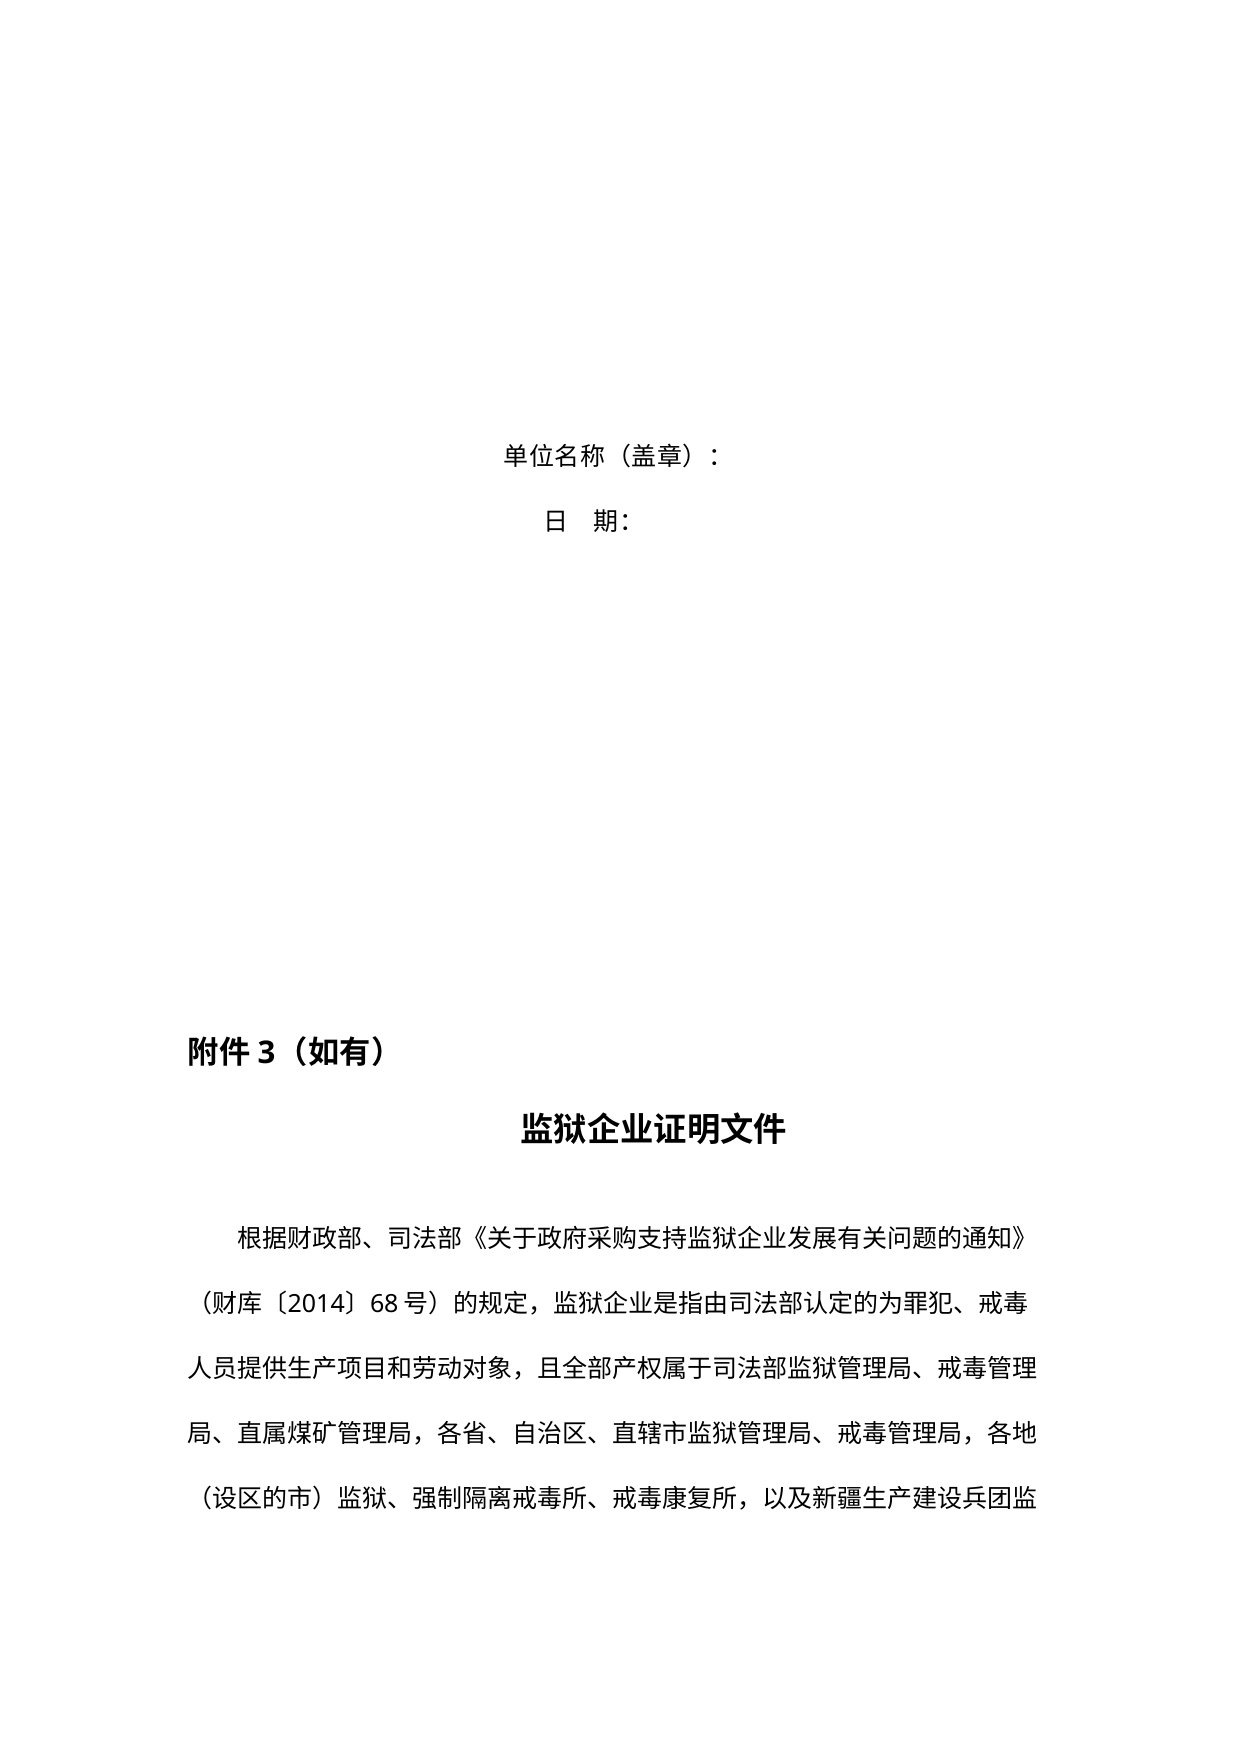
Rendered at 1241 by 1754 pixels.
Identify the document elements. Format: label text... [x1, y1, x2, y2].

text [187, 1204, 1053, 1529]
text 单位名称（盖章）： [187, 422, 890, 487]
text 附件3（如有） [187, 1017, 1053, 1082]
text 监狱企业证明文件 [187, 1094, 1053, 1159]
text 日 期： [187, 487, 890, 552]
